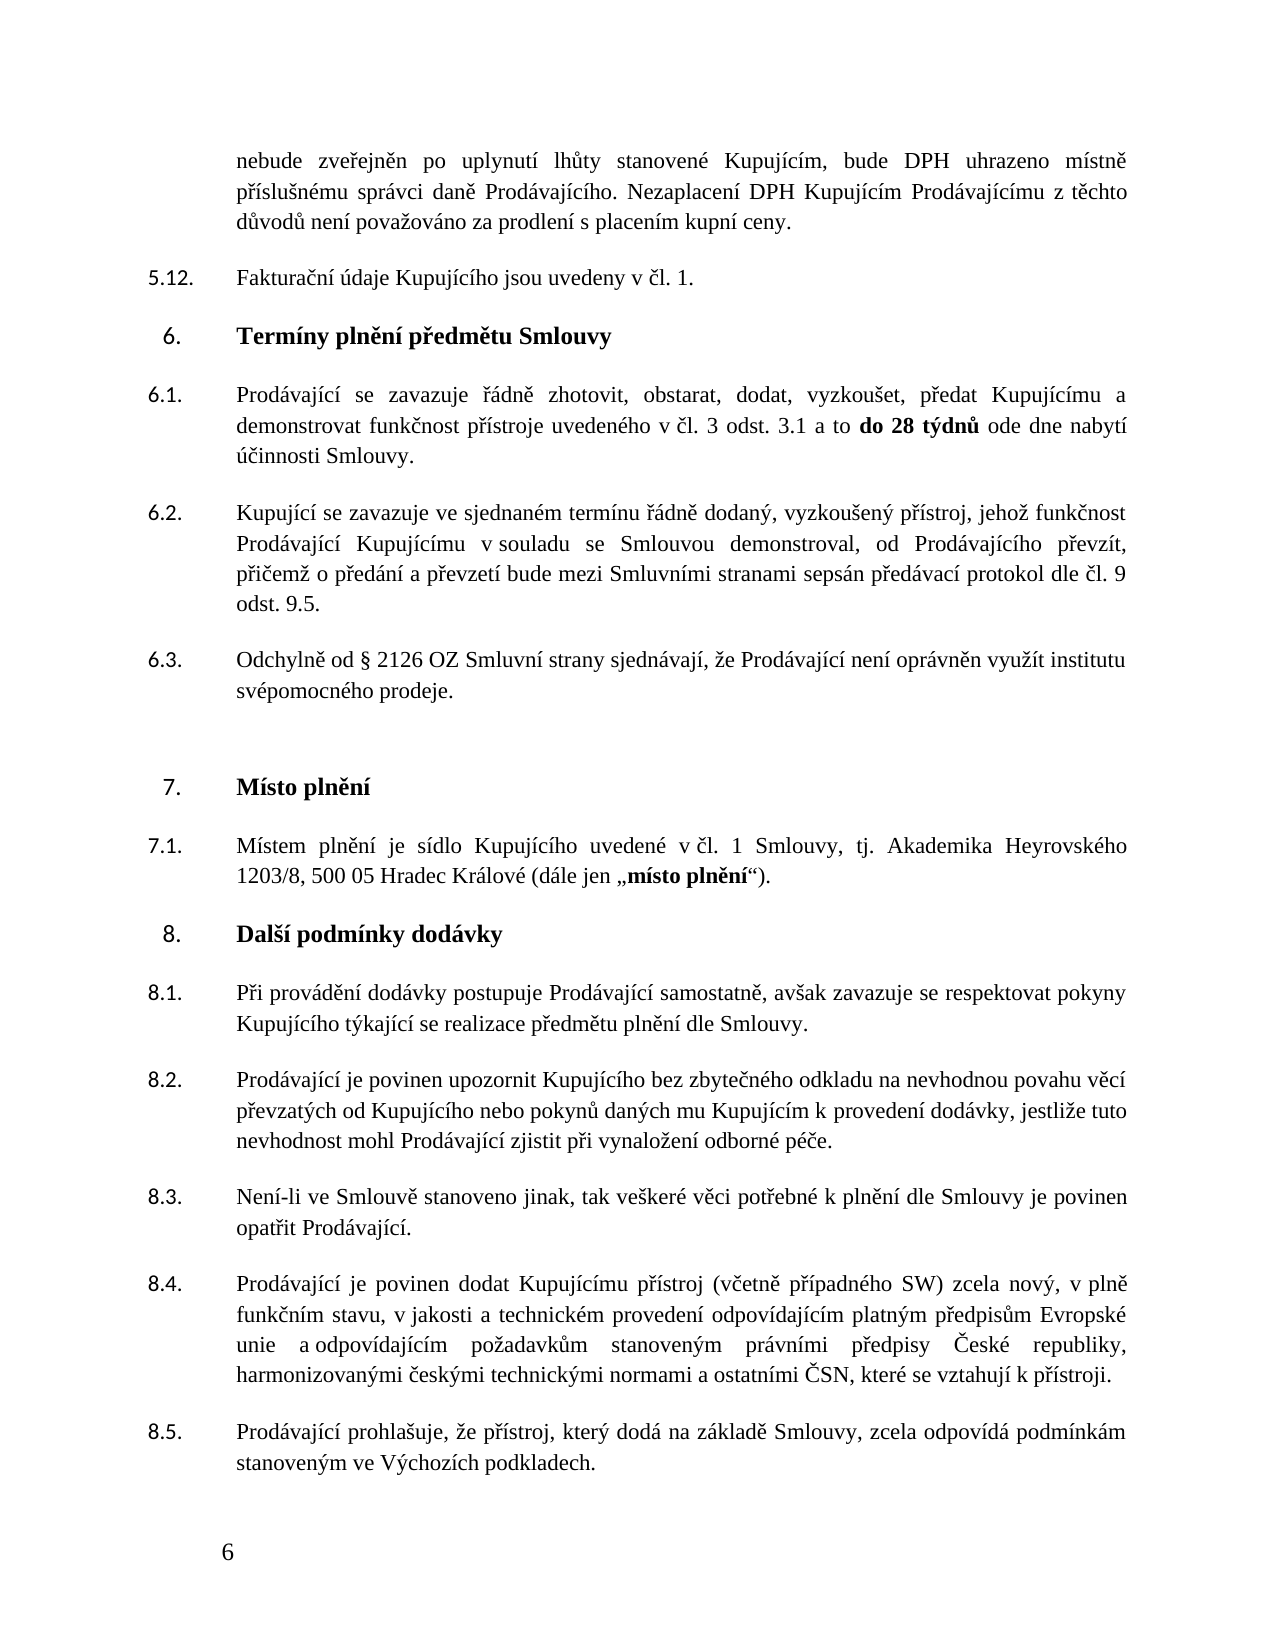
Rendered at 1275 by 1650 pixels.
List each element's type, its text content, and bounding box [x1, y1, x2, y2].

subtitle Další podmínky dodávky [162, 918, 1127, 948]
subtitle Kupující se zavazuje ve sjednaném termínu řádně dodaný, vyzkoušený přístroj, jehož funkčnost Prodávající Kupujícímu v souladu se Smlouvou demonstroval, od Prodávajícího převzít, přičemž o předání a převzetí bude mezi Smluvními stranami sepsán předávací protokol dle čl. 9 odst. 9.5. [148, 498, 1127, 616]
subtitle Místo plnění [162, 771, 1127, 801]
subtitle Při provádění dodávky postupuje Prodávající samostatně, avšak zavazuje se respektovat pokyny Kupujícího týkající se realizace předmětu plnění dle Smlouvy. [148, 978, 1127, 1036]
subtitle Prodávající prohlašuje, že přístroj, který dodá na základě Smlouvy, zcela odpovídá podmínkám stanoveným ve Výchozích podkladech. [148, 1417, 1127, 1475]
subtitle Prodávající se zavazuje řádně zhotovit, obstarat, dodat, vyzkoušet, předat Kupujícímu a demonstrovat funkčnost přístroje uvedeného v čl. 3 odst. 3.1 a to do 28 týdnů ode dne nabytí účinnosti Smlouvy. [148, 380, 1127, 469]
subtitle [148, 148, 1127, 234]
subtitle Není-li ve Smlouvě stanoveno jinak, tak veškeré věci potřebné k plnění dle Smlouvy je povinen opatřit Prodávající. [148, 1182, 1127, 1240]
subtitle Fakturační údaje Kupujícího jsou uvedeny v čl. 1. [148, 263, 1127, 291]
subtitle Místem plnění je sídlo Kupujícího uvedené v čl. 1 Smlouvy, tj. Akademika Heyrovského 1203/8, 500 05 Hradec Králové (dále jen „místo plnění“). [148, 831, 1127, 889]
subtitle Termíny plnění předmětu Smlouvy [162, 320, 1127, 351]
subtitle Prodávající je povinen upozornit Kupujícího bez zbytečného odkladu na nevhodnou povahu věcí převzatých od Kupujícího nebo pokynů daných mu Kupujícím k provedení dodávky, jestliže tuto nevhodnost mohl Prodávající zjistit při vynaložení odborné péče. [148, 1065, 1127, 1153]
subtitle Odchylně od § 2126 OZ Smluvní strany sjednávají, že Prodávající není oprávněn využít institutu svépomocného prodeje. [148, 645, 1127, 703]
subtitle Prodávající je povinen dodat Kupujícímu přístroj (včetně případného SW) zcela nový, v plně funkčním stavu, v jakosti a technickém provedení odpovídajícím platným předpisům Evropské unie a odpovídajícím požadavkům stanoveným právními předpisy České republiky, harmonizovanými českými technickými normami a ostatními ČSN, které se vztahují k přístroji. [148, 1269, 1127, 1388]
